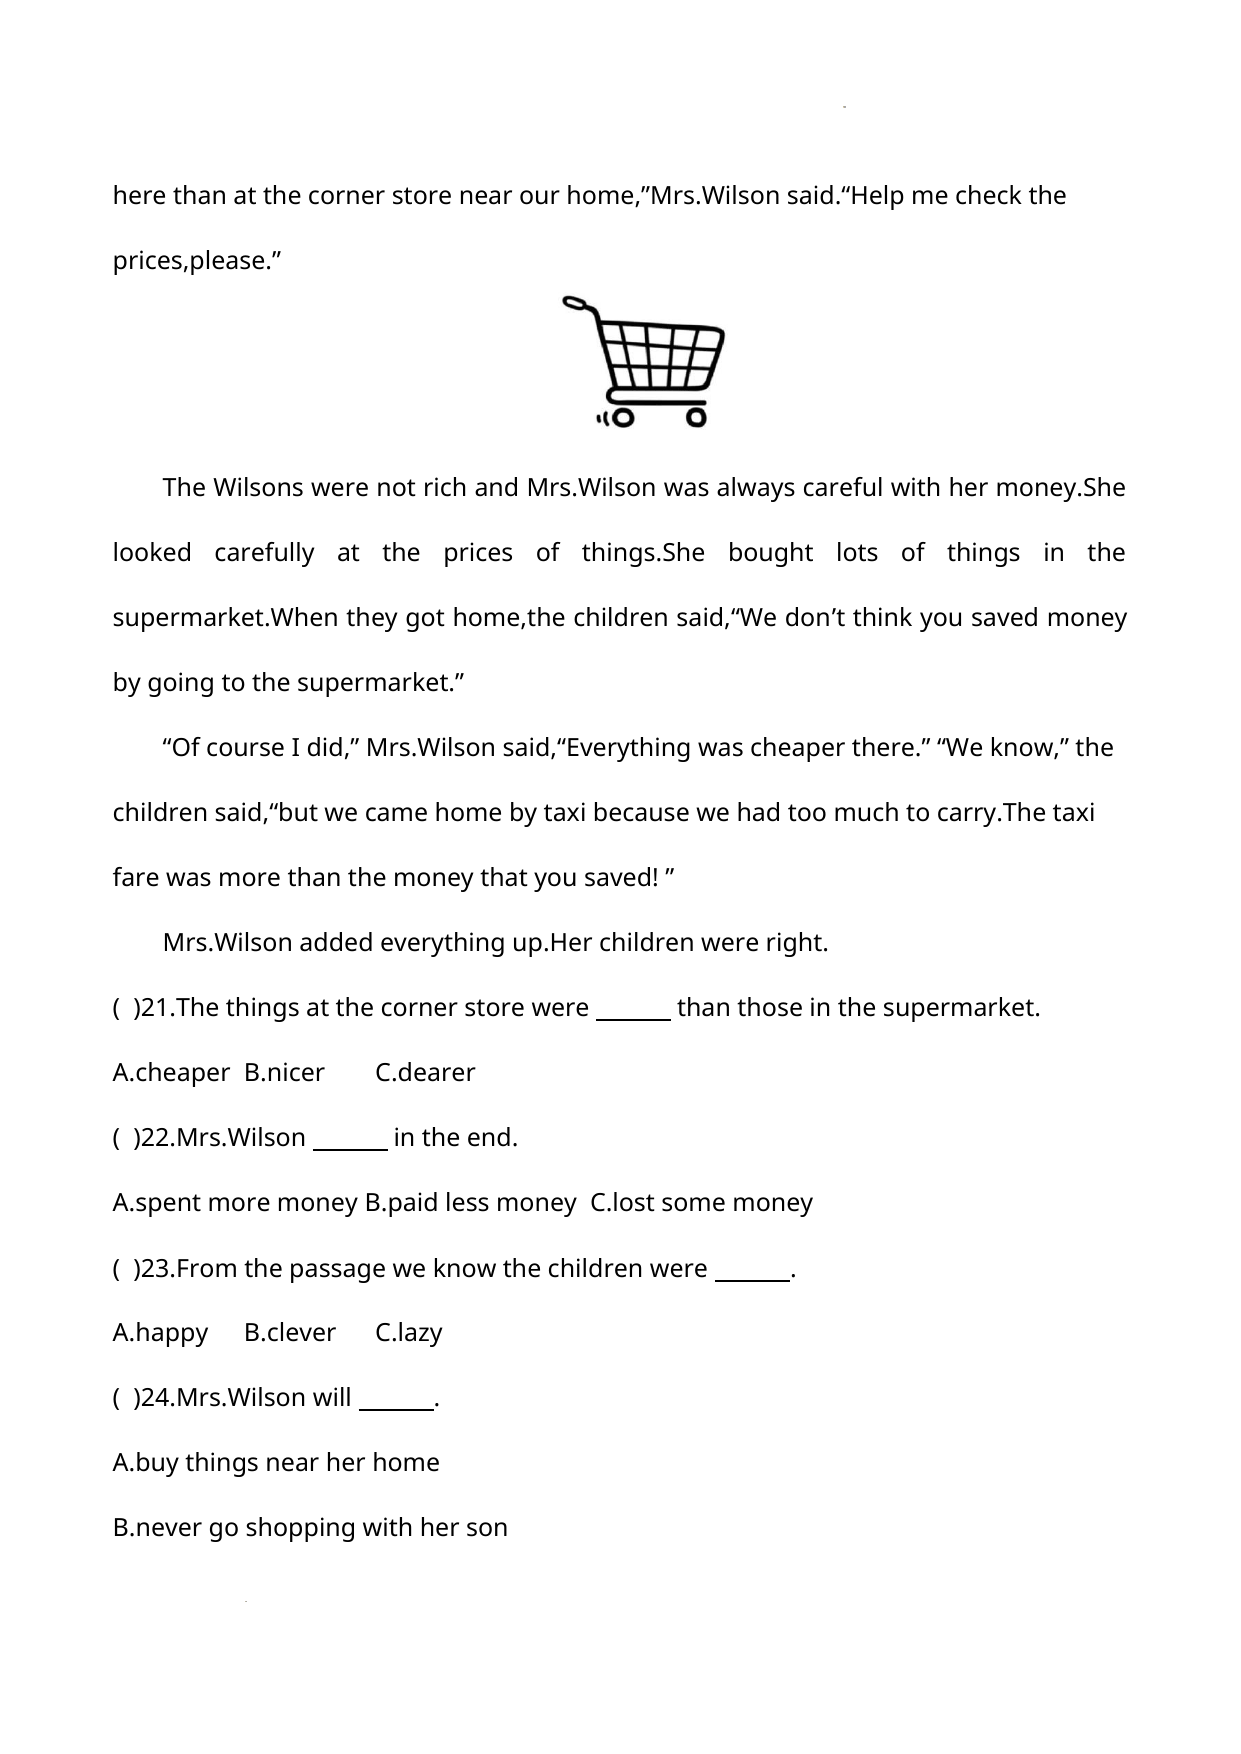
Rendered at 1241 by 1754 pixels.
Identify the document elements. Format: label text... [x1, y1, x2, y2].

text A.happy B.clever C.lazy [112, 1299, 1128, 1364]
text A.buy things near her home [112, 1429, 1128, 1494]
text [112, 162, 1128, 292]
text B.never go shopping with her son [112, 1494, 1128, 1559]
text A.spent more money B.paid less money C.lost some money [112, 1169, 1128, 1234]
text A.cheaper B.nicer C.dearer [112, 1039, 1128, 1104]
text ( )22.Mrs.Wilson in the end. [112, 1104, 1128, 1169]
text ( )23.From the passage we know the children were . [112, 1234, 1128, 1299]
text The Wilsons were not rich and Mrs.Wilson was always careful with her money.She looked carefully at the prices of things.She bought lots of things in the supermarket.When they got home,the children said,“We don’t think you saved money by going to the supermarket.” [112, 454, 1128, 714]
text Mrs.Wilson added everything up.Her children were right. [112, 909, 1128, 974]
text “Of course I did,” Mrs.Wilson said,“Everything was cheaper there.” “We know,” the children said,“but we came home by taxi because we had too much to carry.The taxi fare was more than the money that you saved! ” [112, 714, 1128, 909]
text ( )21.The things at the corner store were than those in the supermarket. [112, 974, 1128, 1039]
text ( )24.Mrs.Wilson will . [112, 1364, 1128, 1429]
picture [557, 292, 733, 430]
